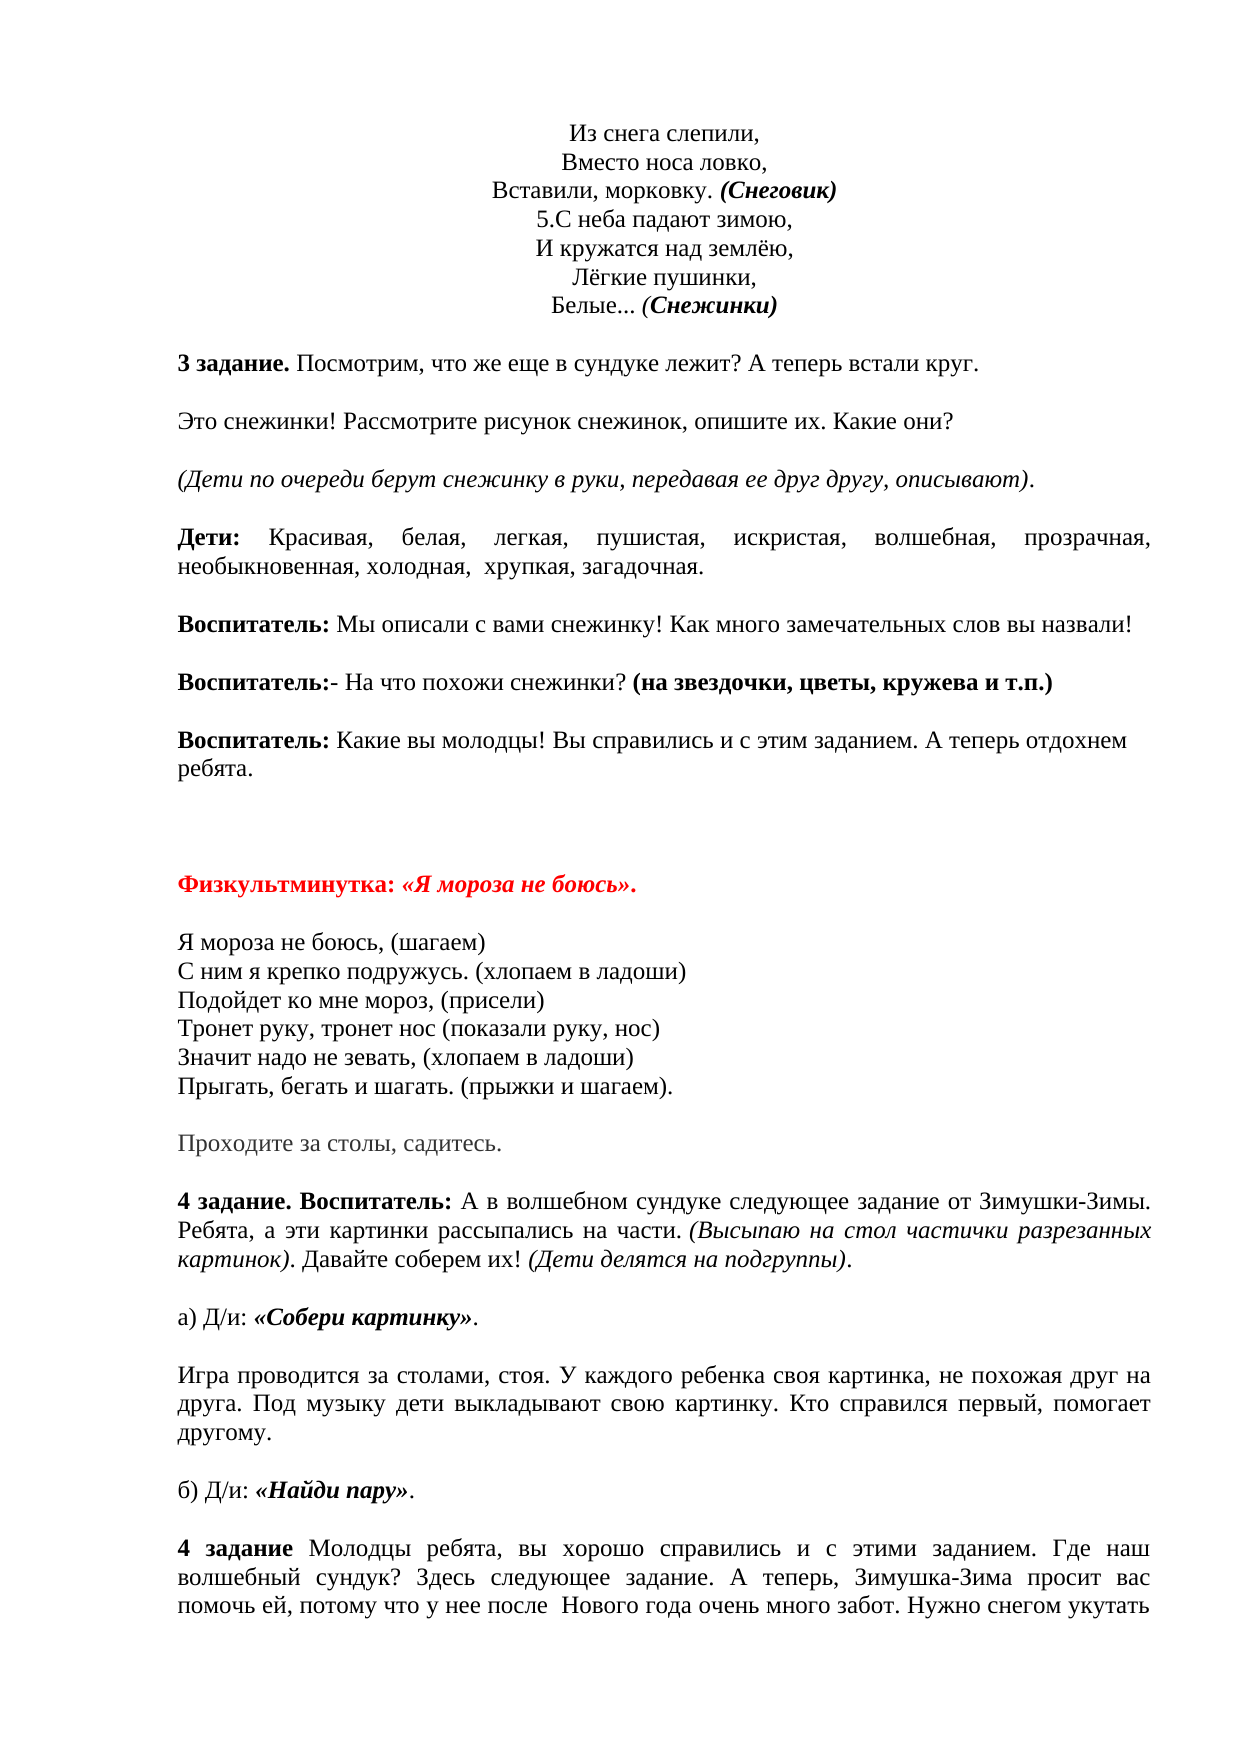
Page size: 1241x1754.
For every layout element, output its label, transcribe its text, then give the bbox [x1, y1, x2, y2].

text 3 задание. Посмотрим, что же еще в сундуке лежит? А теперь встали круг. [177, 348, 1152, 377]
text Я мороза не боюсь, (шагаем) [177, 927, 1152, 956]
text 4 задание. Воспитатель: А в волшебном сундуке следующее задание от Зимушки-Зимы. Ребята, а эти картинки рассыпались на части. (Высыпаю на стол частички разрезанных картинок). Давайте соберем их! (Дети делятся на подгруппы). [177, 1186, 1152, 1273]
text Воспитатель:- На что похожи снежинки? (на звездочки, цветы, кружева и т.п.) [177, 667, 1152, 696]
text Вместо носа ловко, [177, 147, 1152, 176]
text Игра проводится за столами, стоя. У каждого ребенка своя картинка, не похожая друг на друга. Под музыку дети выкладывают свою картинку. Кто справился первый, помогает другому. [177, 1360, 1152, 1446]
text Тронет руку, тронет нос (показали руку, нос) [177, 1013, 1152, 1042]
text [177, 1533, 1152, 1619]
text Дети: Красивая, белая, легкая, пушистая, искристая, волшебная, прозрачная, необыкновенная, холодная, хрупкая, загадочная. [177, 522, 1152, 580]
text (Дети по очереди берут снежинку в руки, передавая ее друг другу, описывают). [177, 464, 1152, 493]
text Это снежинки! Рассмотрите рисунок снежинок, опишите их. Какие они? [177, 406, 1152, 435]
text Значит надо не зевать, (хлопаем в ладоши) [177, 1042, 1152, 1071]
text Воспитатель: Какие вы молодцы! Вы справились и с этим заданием. А теперь отдохнем ребята. [177, 725, 1152, 782]
text Физкультминутка: «Я мороза не боюсь». [177, 869, 1152, 898]
text Из снега слепили, [177, 118, 1152, 147]
text И кружатся над землёю, [177, 233, 1152, 262]
text Белые... (Снежинки) [177, 291, 1152, 319]
text Воспитатель: Мы описали с вами снежинку! Как много замечательных слов вы назвали! [177, 609, 1152, 638]
text Лёгкие пушинки, [177, 262, 1152, 291]
text 5.С неба падают зимою, [177, 204, 1152, 233]
text б) Д/и: «Найди пару». [177, 1475, 1152, 1504]
text Подойдет ко мне мороз, (присели) [177, 985, 1152, 1013]
text а) Д/и: «Собери картинку». [177, 1302, 1152, 1331]
text Проходите за столы, садитесь. [177, 1128, 1152, 1157]
text Вставили, морковку. (Снеговик) [177, 176, 1152, 204]
text Прыгать, бегать и шагать. (прыжки и шагаем). [177, 1071, 1152, 1100]
text С ним я крепко подружусь. (хлопаем в ладоши) [177, 956, 1152, 985]
